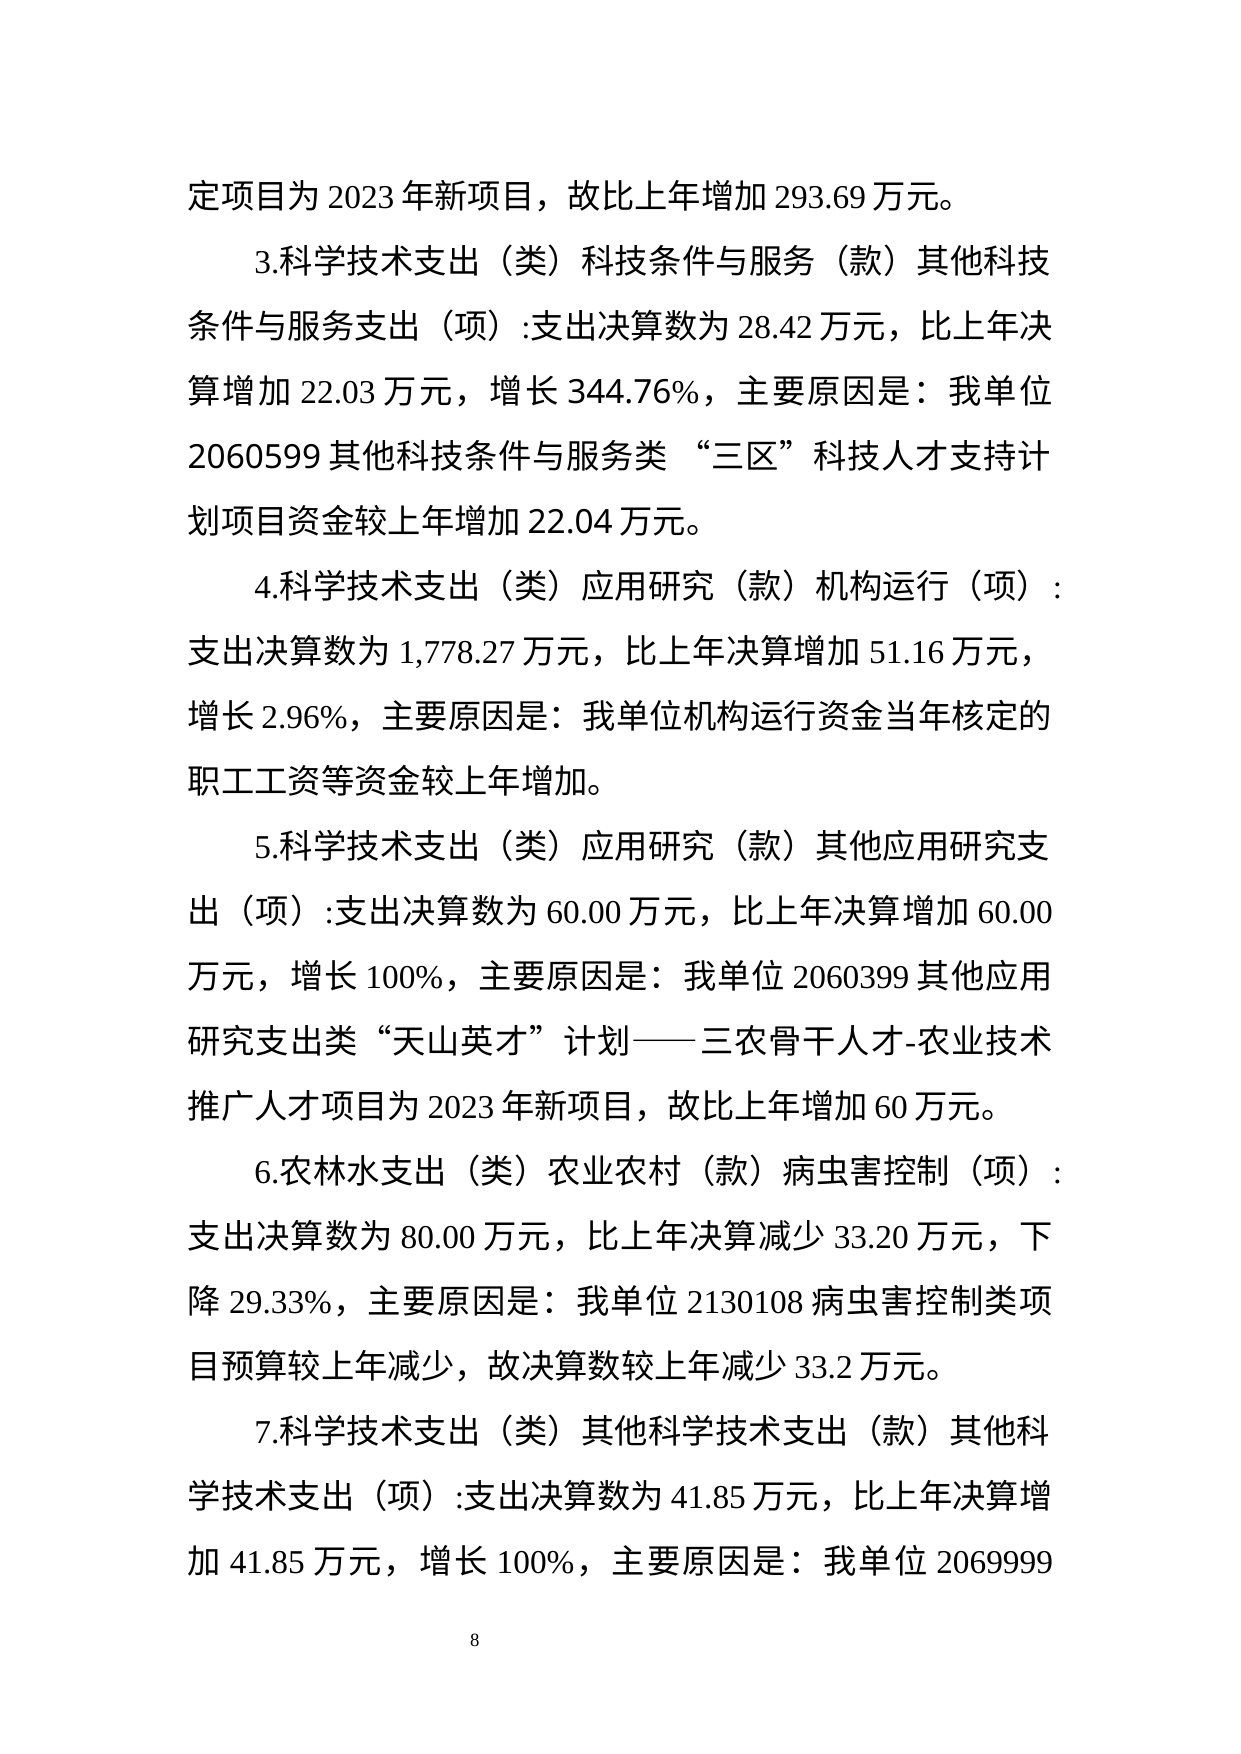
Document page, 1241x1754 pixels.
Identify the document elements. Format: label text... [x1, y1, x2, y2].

text 5.科学技术支出（类）应用研究（款）其他应用研究支出（项）:支出决算数为60.00万元，比上年决算增加60.00万元，增长100%，主要原因是：我单位2060399其他应用研究支出类“天山英才”计划——三农骨干人才-农业技术推广人才项目为2023年新项目，故比上年增加60万元。 [187, 812, 1053, 1137]
text 3.科学技术支出（类）科技条件与服务（款）其他科技条件与服务支出（项）:支出决算数为28.42万元，比上年决算增加22.03万元，增长344.76%，主要原因是：我单位2060599其他科技条件与服务类 “三区”科技人才支持计划项目资金较上年增加22.04万元。 [187, 227, 1053, 552]
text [187, 162, 1053, 227]
text 6.农林水支出（类）农业农村（款）病虫害控制（项）:支出决算数为80.00万元，比上年决算减少33.20万元，下降29.33%，主要原因是：我单位2130108病虫害控制类项目预算较上年减少，故决算数较上年减少33.2万元。 [187, 1137, 1053, 1397]
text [187, 1397, 1053, 1592]
text 4.科学技术支出（类）应用研究（款）机构运行（项）:支出决算数为1,778.27万元，比上年决算增加51.16万元，增长2.96%，主要原因是：我单位机构运行资金当年核定的职工工资等资金较上年增加。 [187, 552, 1053, 812]
